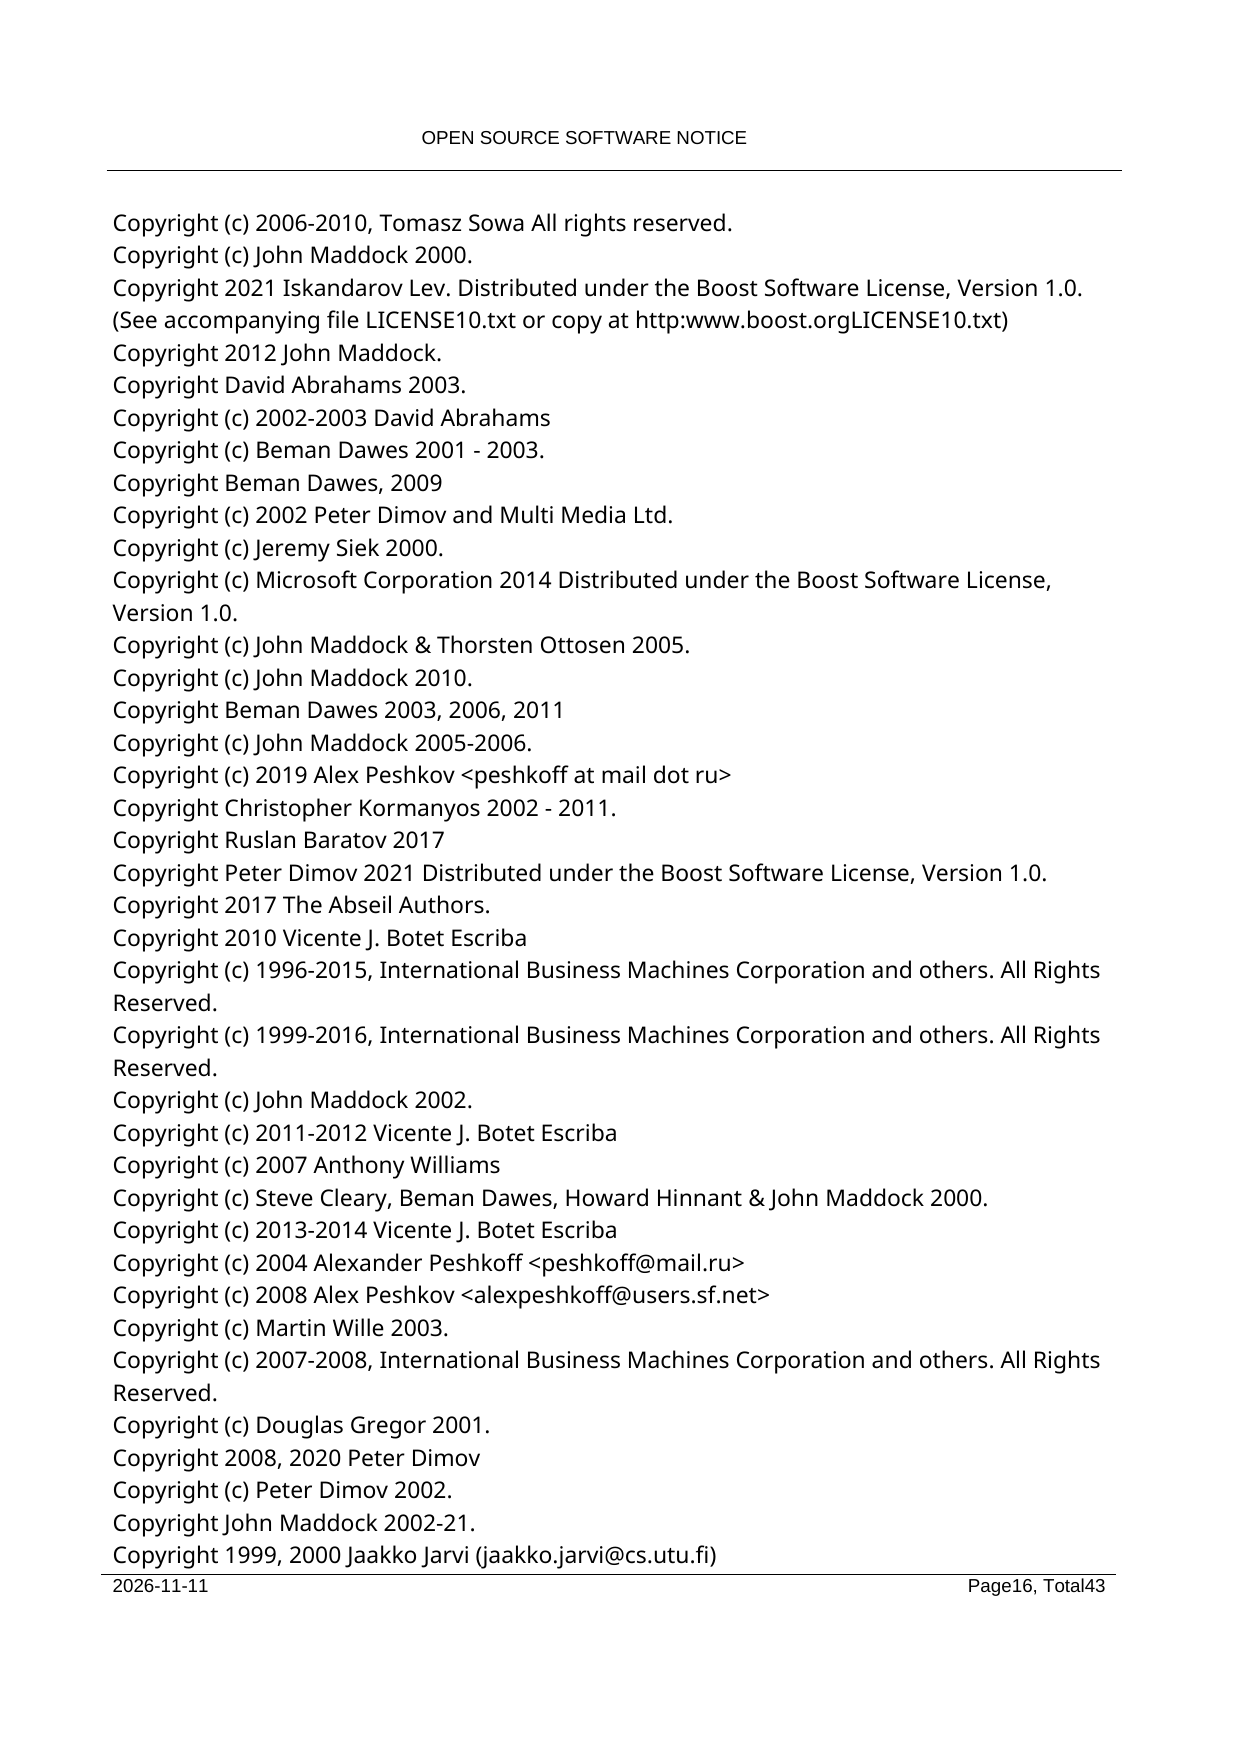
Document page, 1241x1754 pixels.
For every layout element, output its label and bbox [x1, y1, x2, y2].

text [112, 206, 1128, 1571]
